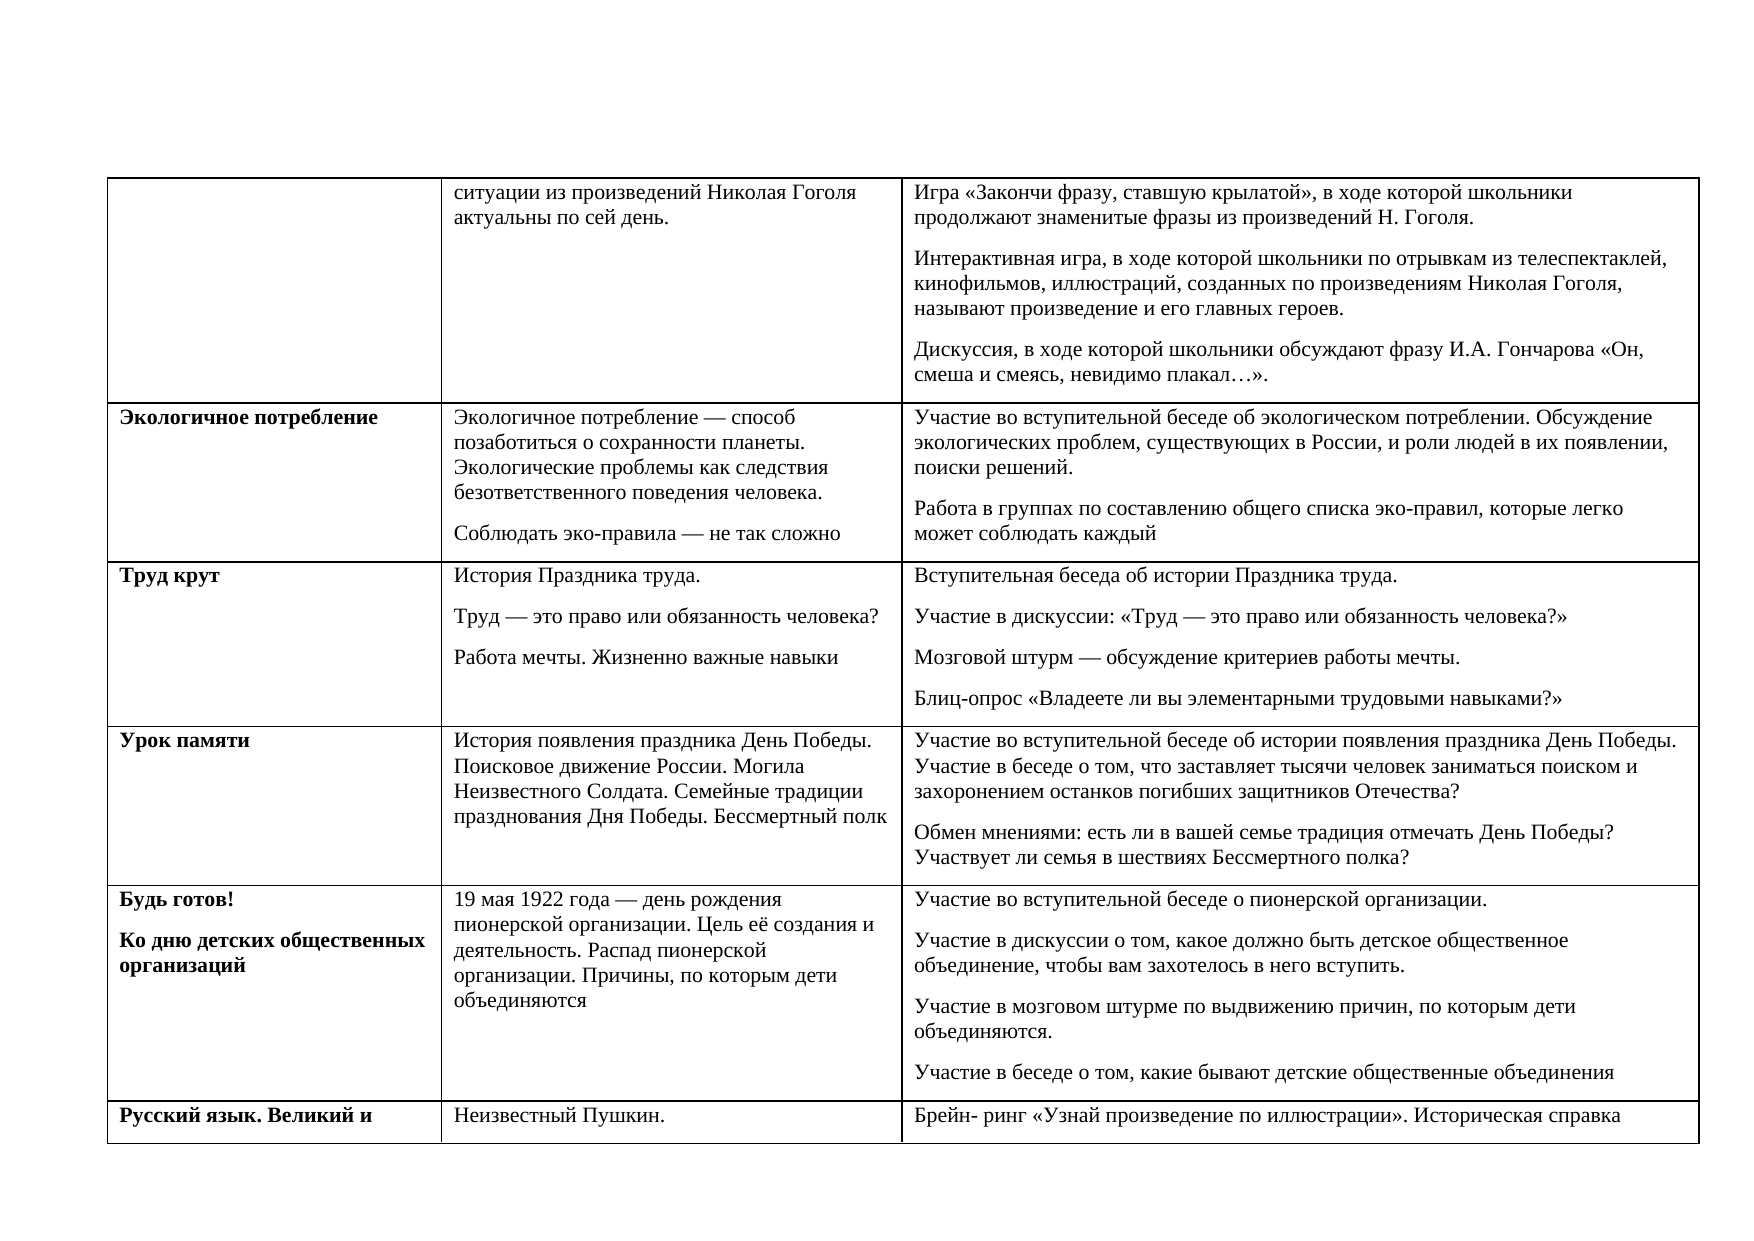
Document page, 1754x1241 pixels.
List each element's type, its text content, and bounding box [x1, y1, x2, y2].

table_cell Урок памяти [108, 727, 441, 885]
table_cell Экологичное потребление — способ позаботиться о сохранности планеты. Экологические проблемы как следствия безответственного поведения человека. Соблюдать эко-правила — не так сложно [442, 404, 901, 561]
table_cell История Праздника труда. Труд — это право или обязанность человека? Работа мечты. Жизненно важные навыки [442, 563, 901, 726]
table_cell Участие во вступительной беседе об истории появления праздника День Победы. Участие в беседе о том, что заставляет тысячи человек заниматься поиском и захоронением останков погибших защитников Отечества? Обмен мнениями: есть ли в вашей семье традиция отмечать День Победы? Участвует ли семья в шествиях Бессмертного полка? [903, 727, 1698, 885]
table_cell Участие во вступительной беседе о пионерской организации. Участие в дискуссии о том, какое должно быть детское общественное объединение, чтобы вам захотелось в него вступить. Участие в мозговом штурме по выдвижению причин, по которым дети объединяются. Участие в беседе о том, какие бывают детские общественные объединения [903, 886, 1698, 1100]
table_cell История появления праздника День Победы. Поисковое движение России. Могила Неизвестного Солдата. Семейные традиции празднования Дня Победы. Бессмертный полк [442, 727, 901, 885]
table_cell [442, 1102, 901, 1142]
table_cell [903, 1102, 1698, 1142]
table_cell Будь готов! Ко дню детских общественных организаций [108, 886, 441, 1100]
table_cell Участие во вступительной беседе об экологическом потреблении. Обсуждение экологических проблем, существующих в России, и роли людей в их появлении, поиски решений. Работа в группах по составлению общего списка эко-правил, которые легко может соблюдать каждый [903, 404, 1698, 561]
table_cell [108, 179, 441, 402]
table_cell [442, 179, 901, 402]
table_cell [903, 179, 1698, 402]
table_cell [108, 1102, 441, 1142]
table_cell Экологичное потребление [108, 404, 441, 561]
table_cell 19 мая 1922 года — день рождения пионерской организации. Цель её создания и деятельность. Распад пионерской организации. Причины, по которым дети объединяются [442, 886, 901, 1100]
table_cell Вступительная беседа об истории Праздника труда. Участие в дискуссии: «Труд — это право или обязанность человека?» Мозговой штурм — обсуждение критериев работы мечты. Блиц-опрос «Владеете ли вы элементарными трудовыми навыками?» [903, 563, 1698, 726]
table_cell Труд крут [108, 563, 441, 726]
